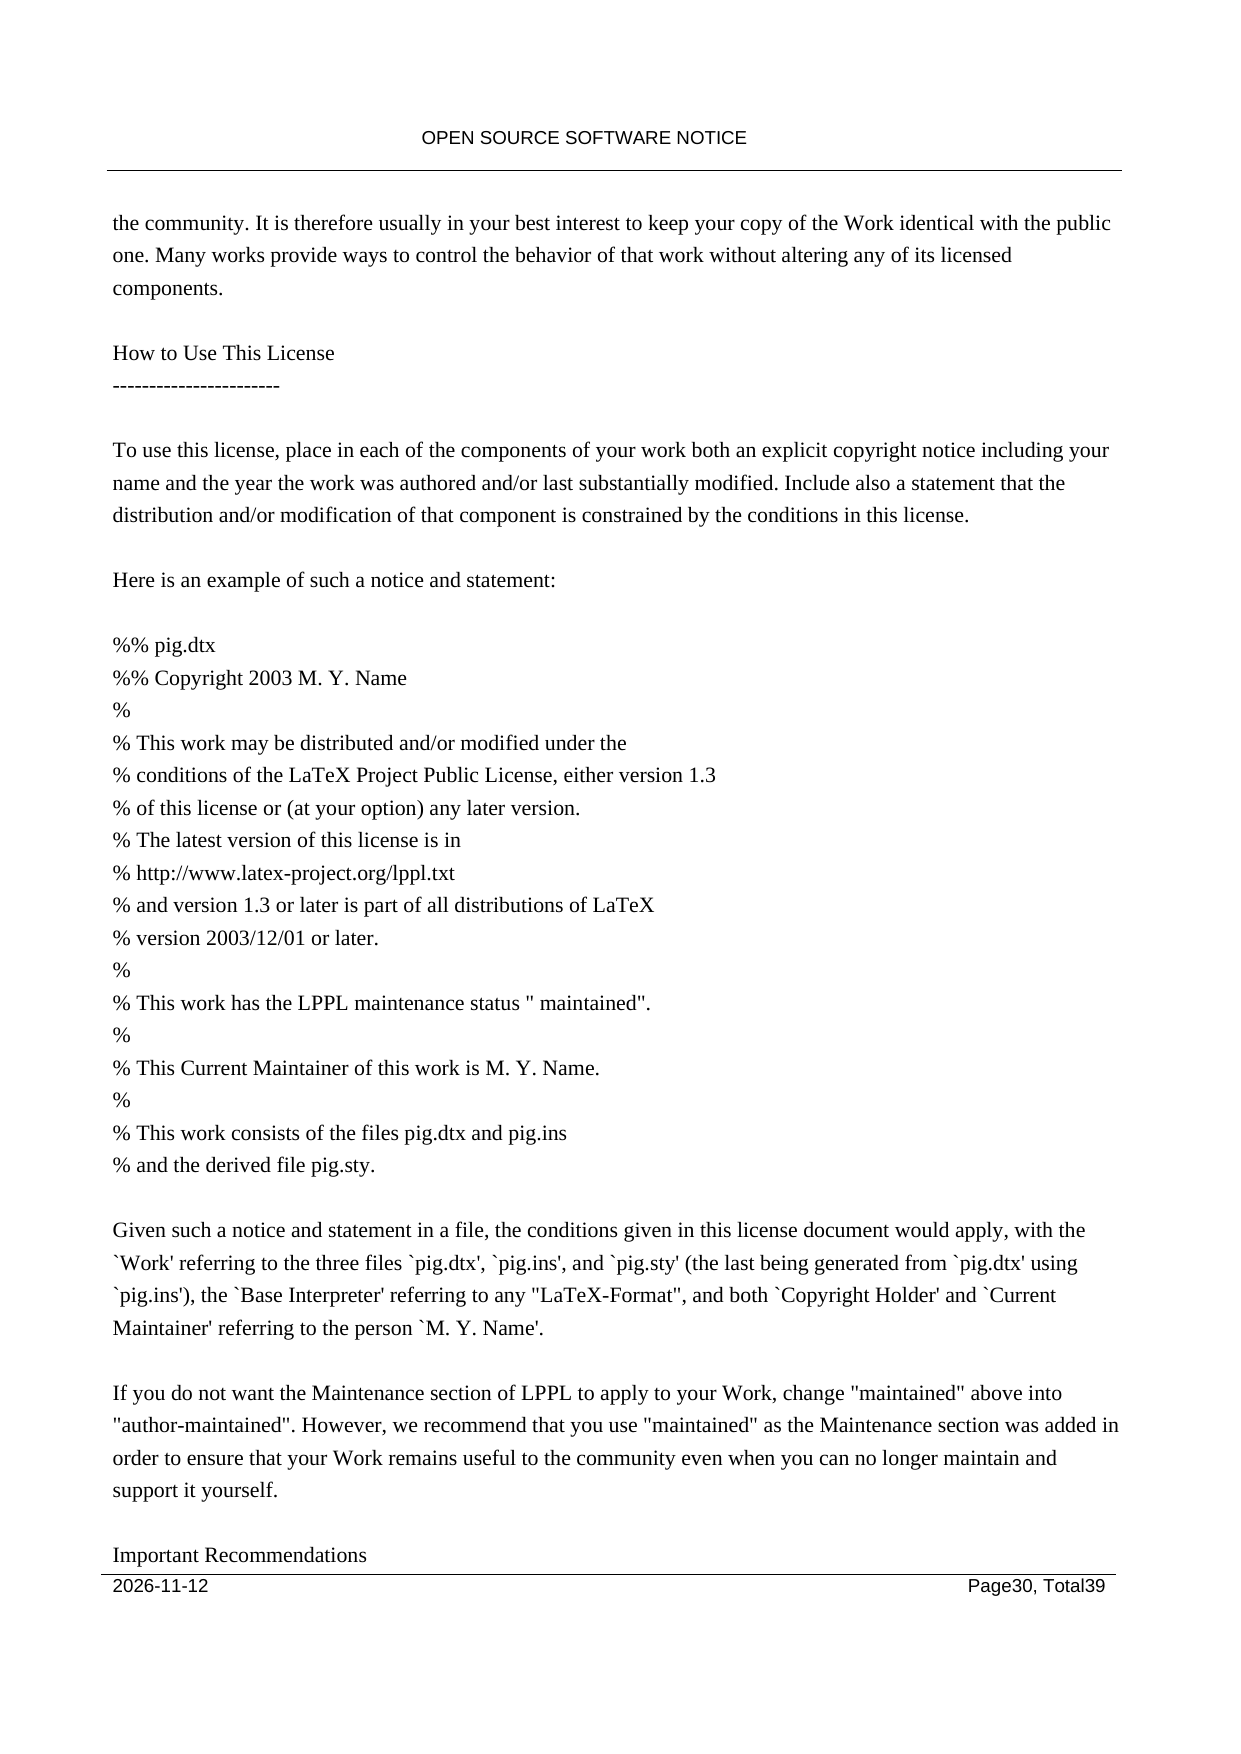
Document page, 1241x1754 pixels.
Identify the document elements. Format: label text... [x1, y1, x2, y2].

text Important Recommendations [112, 1539, 1128, 1571]
text % [112, 1084, 1128, 1116]
text % This work may be distributed and/or modified under the [112, 726, 1128, 759]
text Here is an example of such a notice and statement: [112, 564, 1128, 596]
text How to Use This License [112, 336, 1128, 369]
text % http://www.latex-project.org/lppl.txt [112, 856, 1128, 889]
text % This work has the LPPL maintenance status " maintained". [112, 986, 1128, 1019]
text % [112, 954, 1128, 986]
text % This work consists of the files pig.dtx and pig.ins [112, 1116, 1128, 1149]
text % conditions of the LaTeX Project Public License, either version 1.3 [112, 759, 1128, 791]
text %% Copyright 2003 M. Y. Name [112, 661, 1128, 694]
text % version 2003/12/01 or later. [112, 921, 1128, 954]
text % and version 1.3 or later is part of all distributions of LaTeX [112, 889, 1128, 921]
text If you do not want the Maintenance section of LPPL to apply to your Work, change "maintained" above into "author-maintained". However, we recommend that you use "maintained" as the Maintenance section was added in order to ensure that your Work remains useful to the community even when you can no longer maintain and support it yourself. [112, 1376, 1128, 1506]
text To use this license, place in each of the components of your work both an explicit copyright notice including your name and the year the work was authored and/or last substantially modified. Include also a statement that the distribution and/or modification of that component is constrained by the conditions in this license. [112, 434, 1128, 531]
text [112, 206, 1128, 304]
text ----------------------- [112, 369, 1128, 401]
text % of this license or (at your option) any later version. [112, 791, 1128, 824]
text % [112, 1019, 1128, 1051]
text % and the derived file pig.sty. [112, 1149, 1128, 1181]
text % [112, 694, 1128, 726]
text Given such a notice and statement in a file, the conditions given in this license document would apply, with the `Work' referring to the three files `pig.dtx', `pig.ins', and `pig.sty' (the last being generated from `pig.dtx' using `pig.ins'), the `Base Interpreter' referring to any "LaTeX-Format", and both `Copyright Holder' and `Current Maintainer' referring to the person `M. Y. Name'. [112, 1214, 1128, 1344]
text %% pig.dtx [112, 629, 1128, 661]
text % This Current Maintainer of this work is M. Y. Name. [112, 1051, 1128, 1084]
text % The latest version of this license is in [112, 824, 1128, 856]
